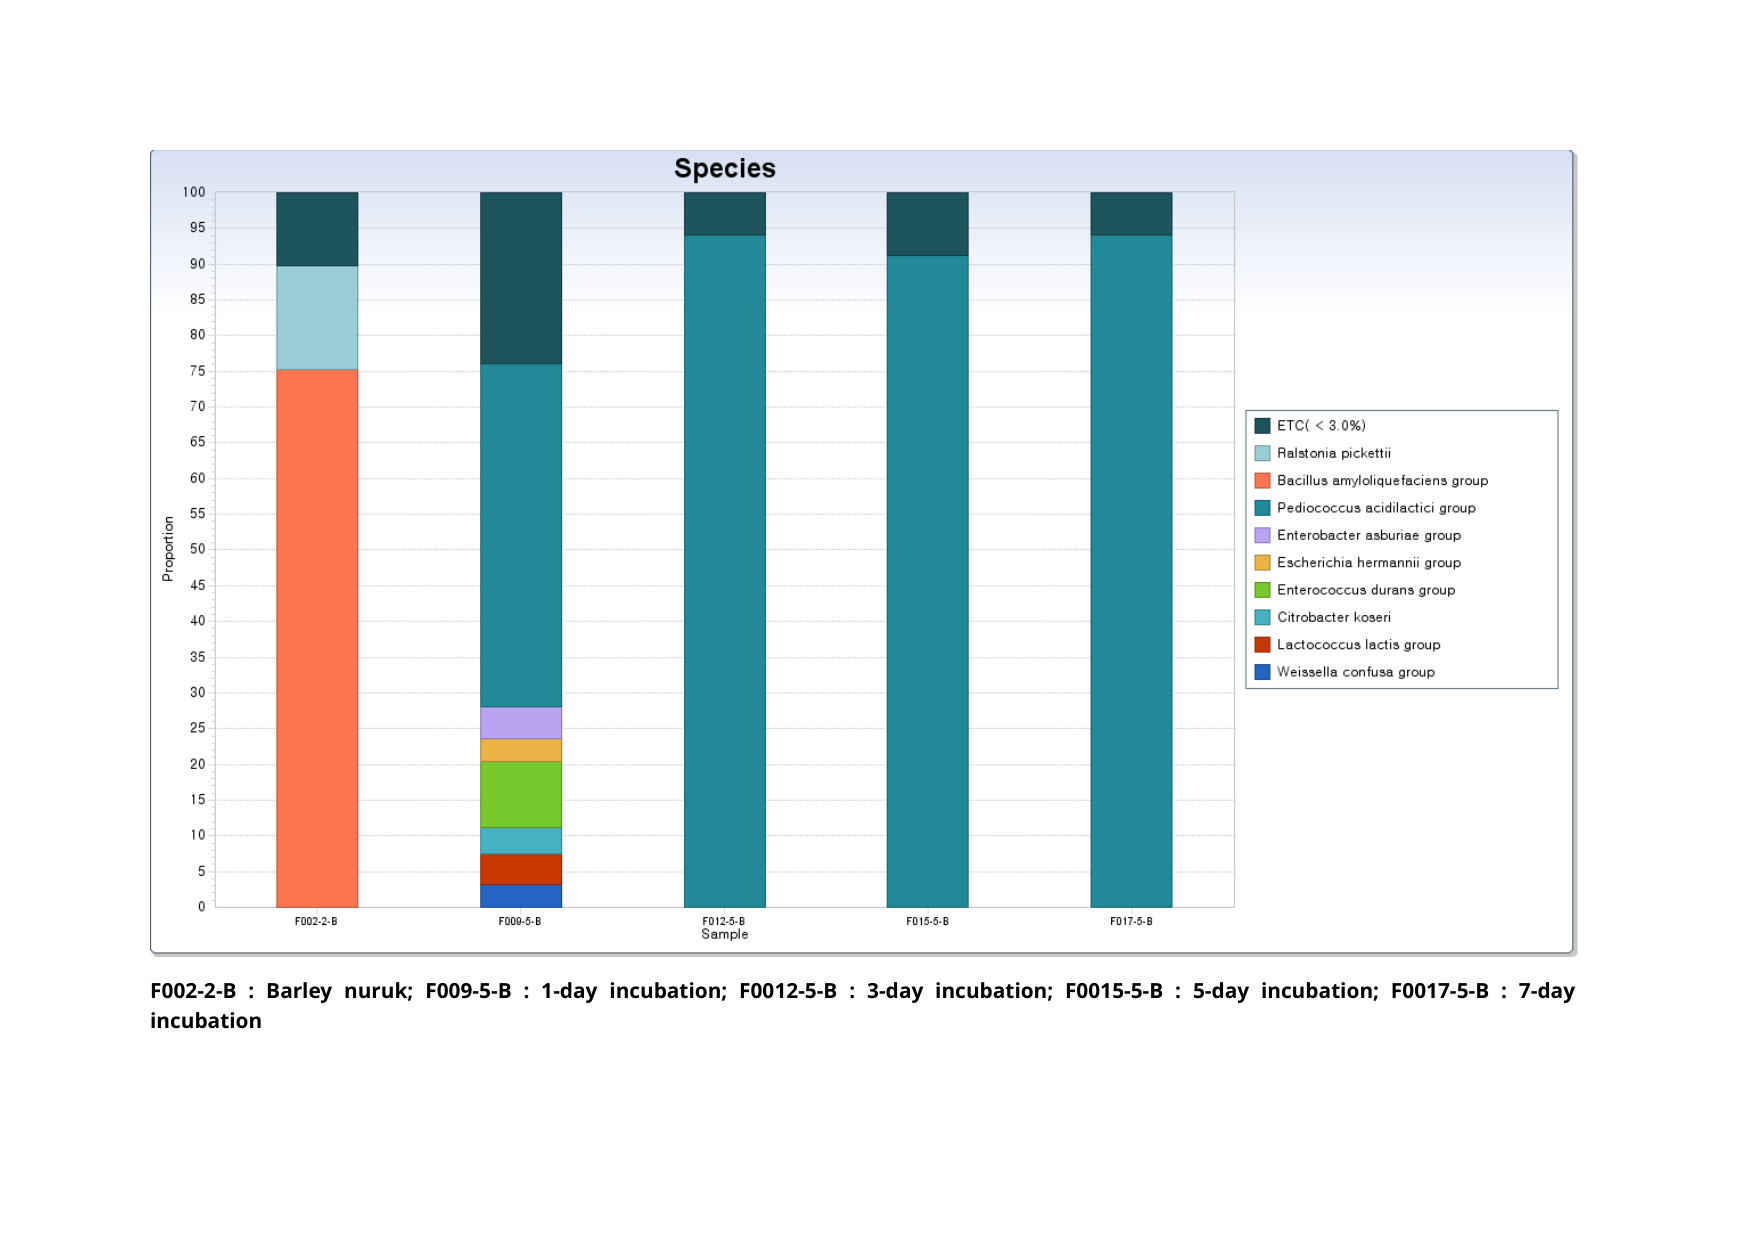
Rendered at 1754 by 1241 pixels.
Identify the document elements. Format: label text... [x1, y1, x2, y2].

picture [150, 150, 1578, 957]
text F002-2-B : Barley nuruk; F009-5-B : 1-day incubation; F0012-5-B : 3-day incubation; F0015-5-B : 5-day incubation; F0017-5-B : 7-day incubation [150, 976, 1577, 1035]
